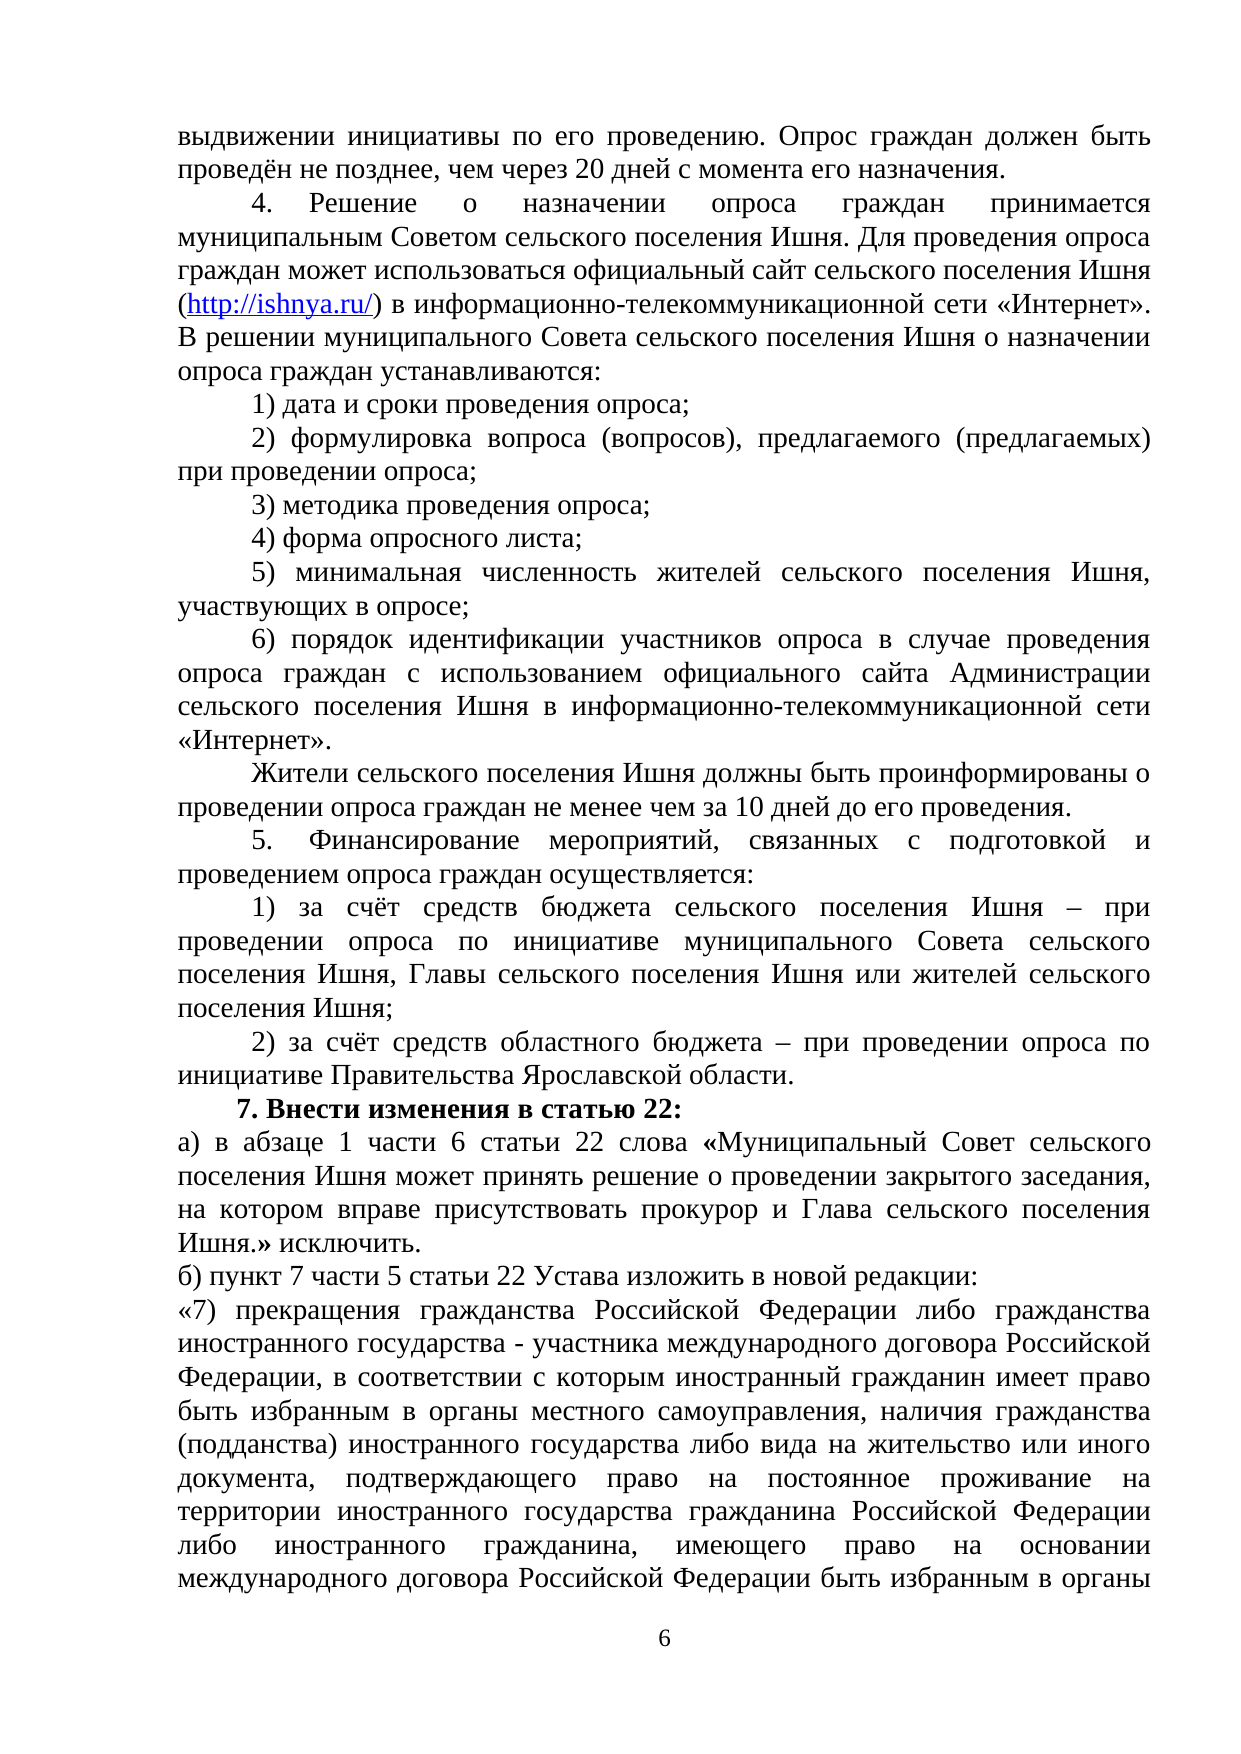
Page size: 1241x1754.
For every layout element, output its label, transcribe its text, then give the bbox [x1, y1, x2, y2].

text 5) минимальная численность жителей сельского поселения Ишня, участвующих в опросе; [177, 554, 1152, 621]
text 1) дата и сроки проведения опроса; [177, 386, 1152, 420]
list Решение о назначении опроса граждан принимается муниципальным Советом сельского поселения Ишня. Для проведения опроса граждан может использоваться официальный сайт сельского поселения Ишня (http://ishnya.ru/) в информационно-телекоммуникационной сети «Интернет». В решении муниципального Совета сельского поселения Ишня о назначении опроса граждан устанавливаются: [177, 185, 1152, 386]
text 7. Внести изменения в статью 22: [177, 1091, 1152, 1124]
text 2) за счёт средств областного бюджета – при проведении опроса по инициативе Правительства Ярославской области. [177, 1024, 1152, 1091]
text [177, 1292, 1152, 1594]
text Жители сельского поселения Ишня должны быть проинформированы о проведении опроса граждан не менее чем за 10 дней до его проведения. [177, 755, 1152, 822]
text 3) методика проведения опроса; [177, 487, 1152, 521]
text а) в абзаце 1 части 6 статьи 22 слова «Муниципальный Совет сельского поселения Ишня может принять решение о проведении закрытого заседания, на котором вправе присутствовать прокурор и Глава сельского поселения Ишня.» исключить. [177, 1124, 1152, 1258]
text 6) порядок идентификации участников опроса в случае проведения опроса граждан с использованием официального сайта Администрации сельского поселения Ишня в информационно-телекоммуникационной сети «Интернет». [177, 621, 1152, 755]
text 2) формулировка вопроса (вопросов), предлагаемого (предлагаемых) при проведении опроса; [177, 420, 1152, 487]
text 1) за счёт средств бюджета сельского поселения Ишня – при проведении опроса по инициативе муниципального Совета сельского поселения Ишня, Главы сельского поселения Ишня или жителей сельского поселения Ишня; [177, 889, 1152, 1024]
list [177, 118, 1152, 185]
text б) пункт 7 части 5 статьи 22 Устава изложить в новой редакции: [177, 1258, 1152, 1292]
text 4) форма опросного листа; [177, 521, 1152, 554]
list Финансирование мероприятий, связанных с подготовкой и проведением опроса граждан осуществляется: [177, 822, 1152, 889]
